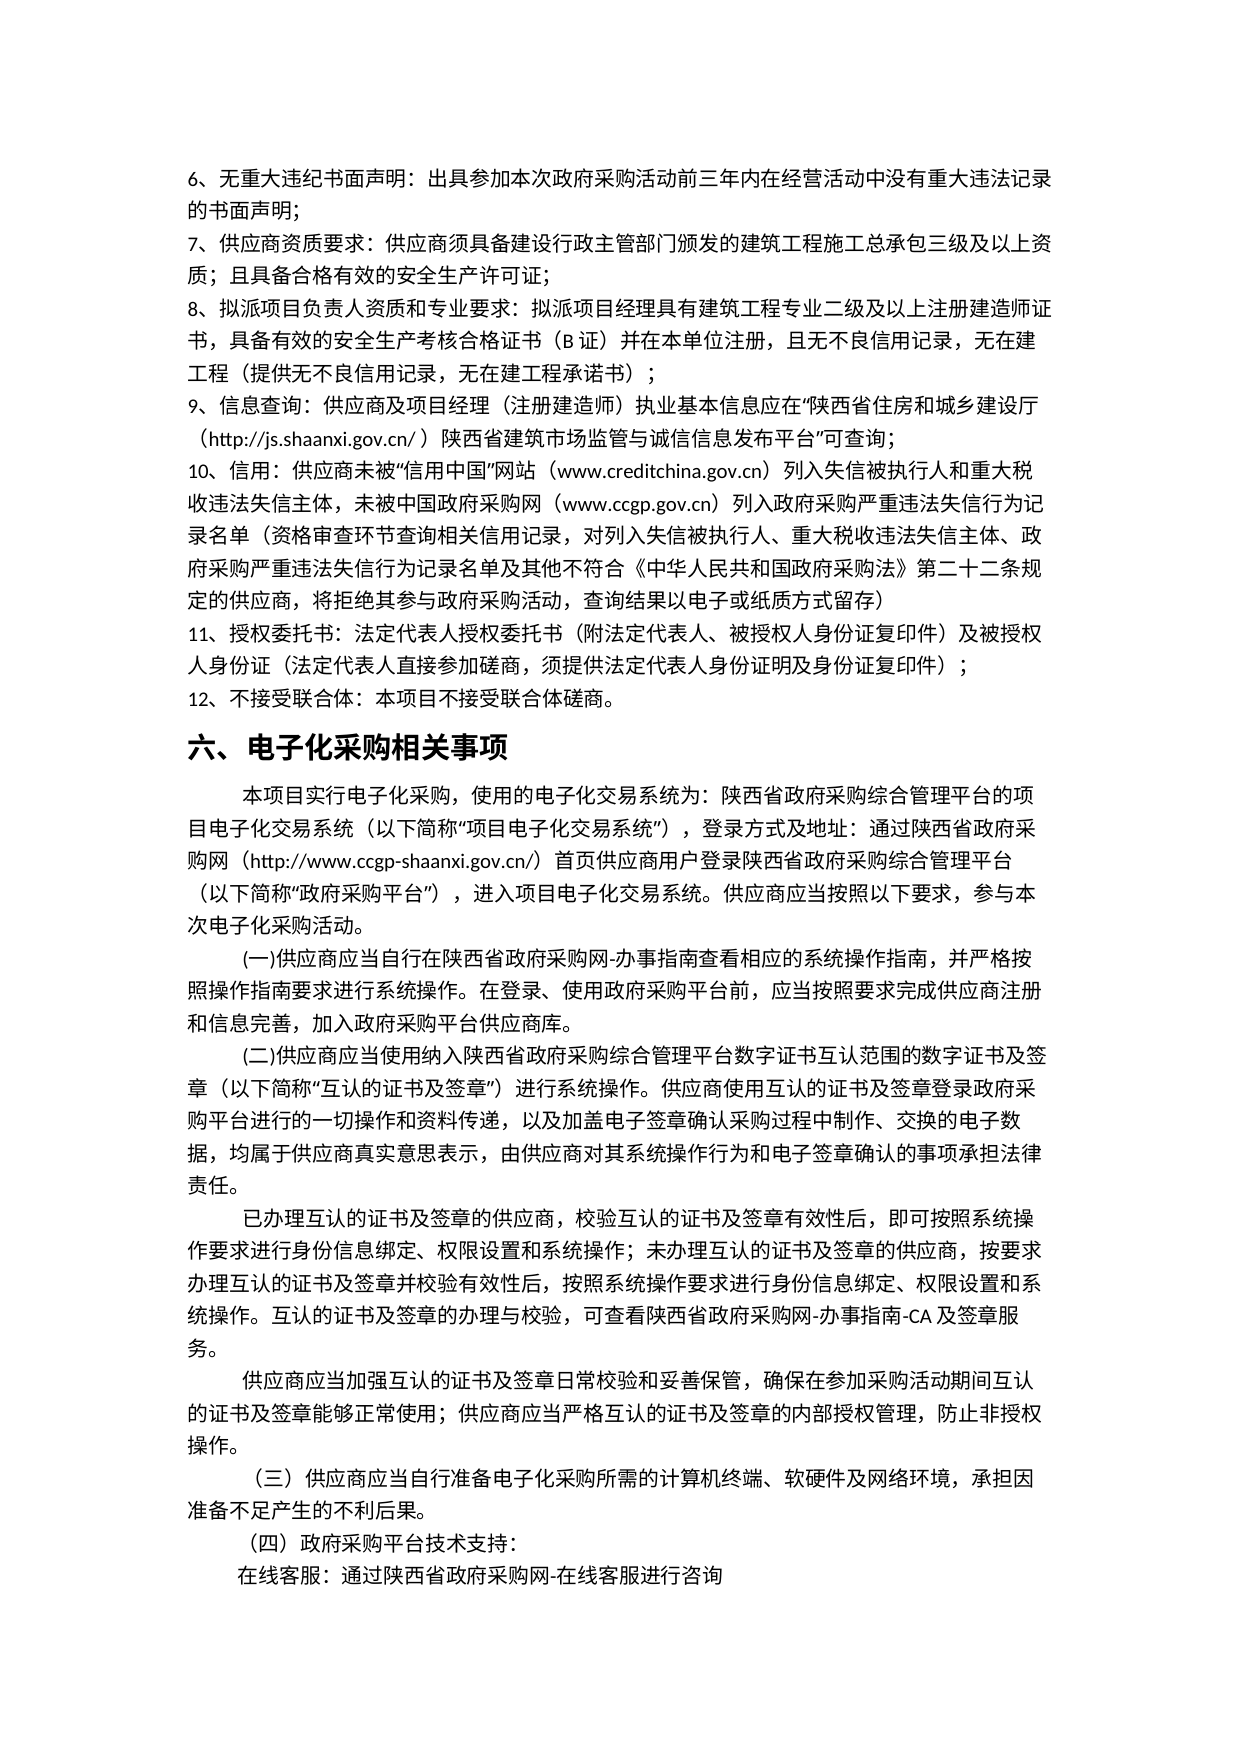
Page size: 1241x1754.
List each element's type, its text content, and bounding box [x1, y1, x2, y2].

text 供应商应当加强互认的证书及签章日常校验和妥善保管，确保在参加采购活动期间互认的证书及签章能够正常使用；供应商应当严格互认的证书及签章的内部授权管理，防止非授权操作。 [187, 1364, 1053, 1462]
text 8、拟派项目负责人资质和专业要求：拟派项目经理具有建筑工程专业二级及以上注册建造师证书，具备有效的安全生产考核合格证书（B证）并在本单位注册，且无不良信用记录，无在建工程（提供无不良信用记录，无在建工程承诺书）； [187, 292, 1053, 389]
text 在线客服：通过陕西省政府采购网-在线客服进行咨询 [187, 1559, 1053, 1592]
text 6、无重大违纪书面声明：出具参加本次政府采购活动前三年内在经营活动中没有重大违法记录的书面声明； [187, 162, 1053, 227]
text 11、授权委托书：法定代表人授权委托书（附法定代表人、被授权人身份证复印件）及被授权人身份证（法定代表人直接参加磋商，须提供法定代表人身份证明及身份证复印件）； [187, 617, 1053, 682]
text 本项目实行电子化采购，使用的电子化交易系统为：陕西省政府采购综合管理平台的项目电子化交易系统（以下简称“项目电子化交易系统”），登录方式及地址：通过陕西省政府采购网（http://www.ccgp-shaanxi.gov.cn/）首页供应商用户登录陕西省政府采购综合管理平台（以下简称“政府采购平台”），进入项目电子化交易系统。供应商应当按照以下要求，参与本次电子化采购活动。 [187, 779, 1053, 942]
text 10、信用：供应商未被“信用中国”网站（www.creditchina.gov.cn）列入失信被执行人和重大税收违法失信主体，未被中国政府采购网（www.ccgp.gov.cn）列入政府采购严重违法失信行为记录名单（资格审查环节查询相关信用记录，对列入失信被执行人、重大税收违法失信主体、政府采购严重违法失信行为记录名单及其他不符合《中华人民共和国政府采购法》第二十二条规定的供应商，将拒绝其参与政府采购活动，查询结果以电子或纸质方式留存） [187, 454, 1053, 617]
text （三）供应商应当自行准备电子化采购所需的计算机终端、软硬件及网络环境，承担因准备不足产生的不利后果。 [187, 1462, 1053, 1527]
text 六、电子化采购相关事项 [187, 714, 1053, 779]
text 12、不接受联合体：本项目不接受联合体磋商。 [187, 682, 1053, 714]
text 7、供应商资质要求：供应商须具备建设行政主管部门颁发的建筑工程施工总承包三级及以上资质；且具备合格有效的安全生产许可证； [187, 227, 1053, 292]
text (一)供应商应当自行在陕西省政府采购网-办事指南查看相应的系统操作指南，并严格按照操作指南要求进行系统操作。在登录、使用政府采购平台前，应当按照要求完成供应商注册和信息完善，加入政府采购平台供应商库。 [187, 942, 1053, 1039]
text 9、信息查询：供应商及项目经理（注册建造师）执业基本信息应在“陕西省住房和城乡建设厅（http://js.shaanxi.gov.cn/ ）陕西省建筑市场监管与诚信信息发布平台”可查询； [187, 389, 1053, 454]
text 已办理互认的证书及签章的供应商，校验互认的证书及签章有效性后，即可按照系统操作要求进行身份信息绑定、权限设置和系统操作；未办理互认的证书及签章的供应商，按要求办理互认的证书及签章并校验有效性后，按照系统操作要求进行身份信息绑定、权限设置和系统操作。互认的证书及签章的办理与校验，可查看陕西省政府采购网-办事指南-CA及签章服务。 [187, 1202, 1053, 1364]
text （四）政府采购平台技术支持： [187, 1527, 1053, 1559]
text (二)供应商应当使用纳入陕西省政府采购综合管理平台数字证书互认范围的数字证书及签章（以下简称“互认的证书及签章”）进行系统操作。供应商使用互认的证书及签章登录政府采购平台进行的一切操作和资料传递，以及加盖电子签章确认采购过程中制作、交换的电子数据，均属于供应商真实意思表示，由供应商对其系统操作行为和电子签章确认的事项承担法律责任。 [187, 1039, 1053, 1202]
